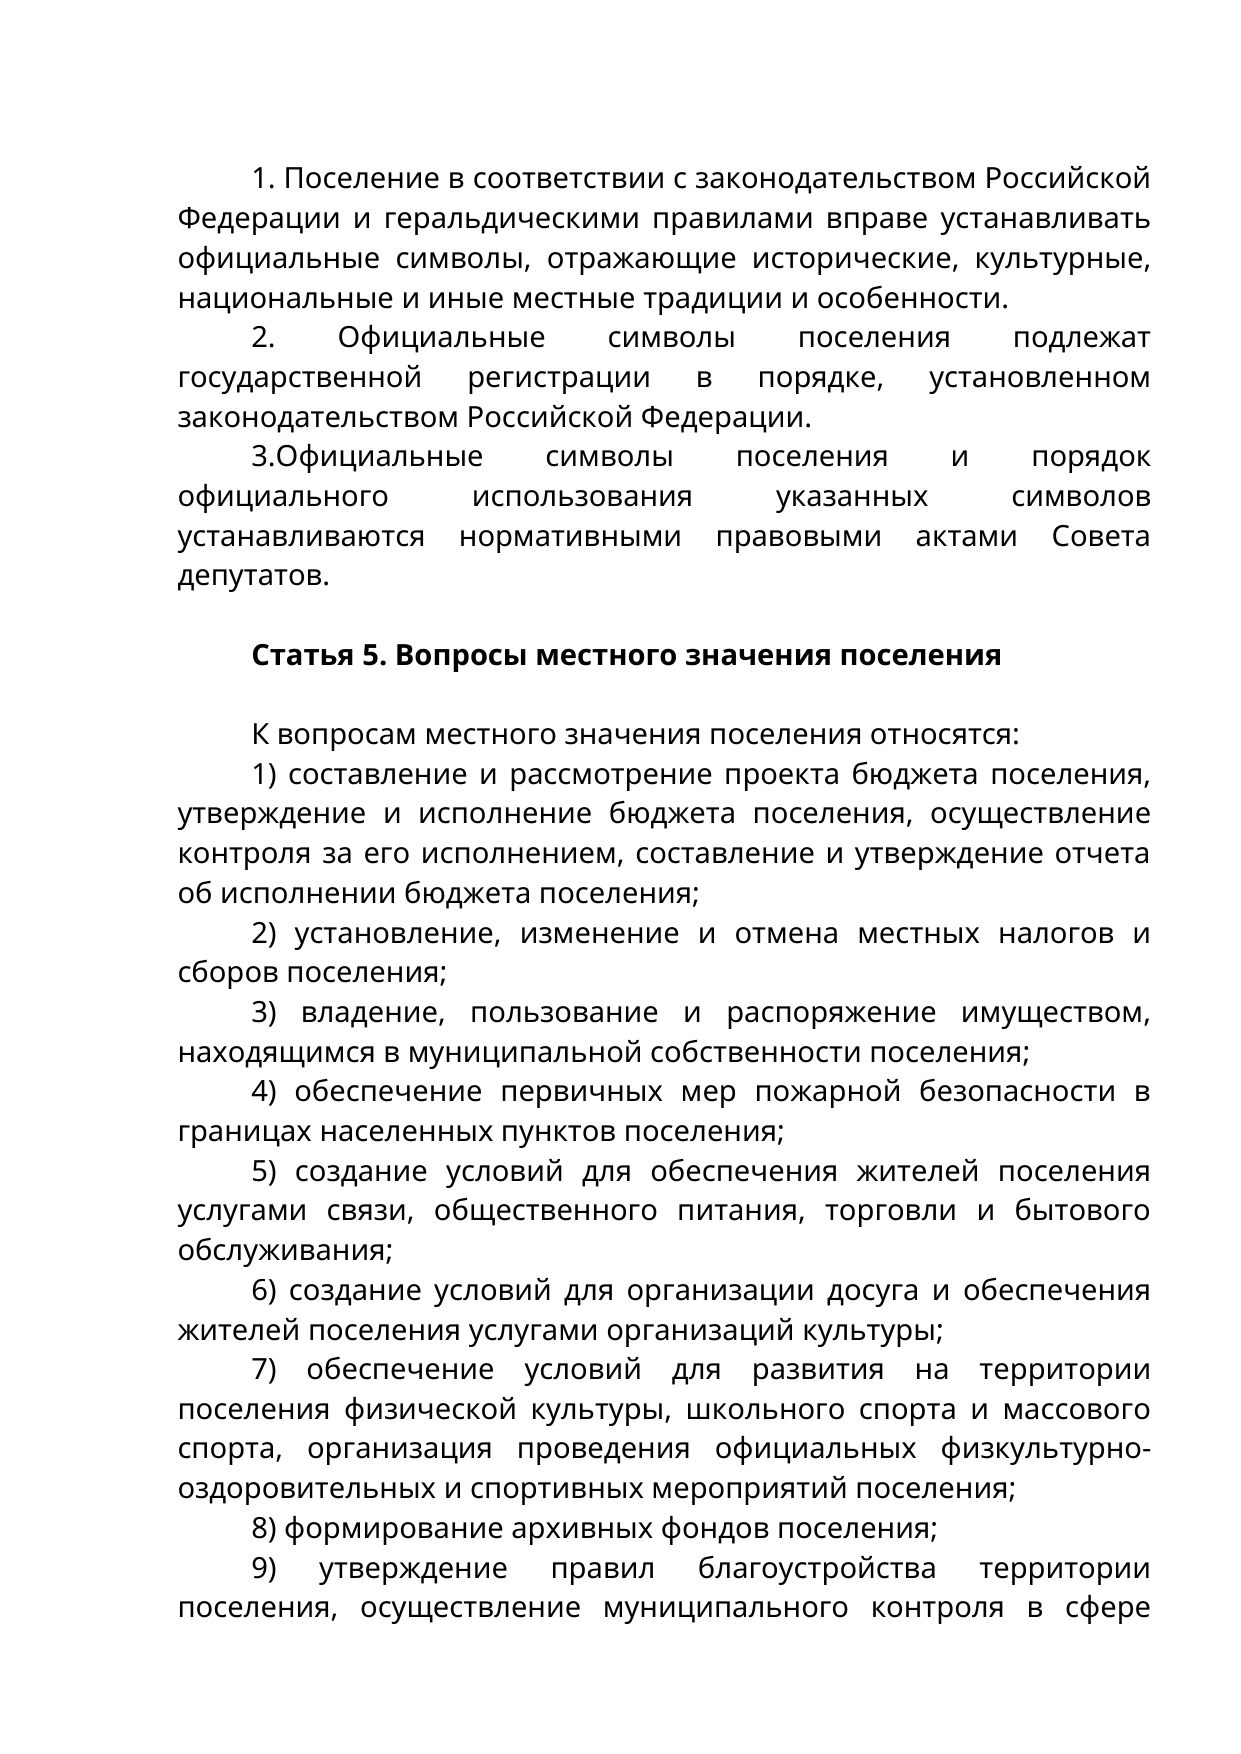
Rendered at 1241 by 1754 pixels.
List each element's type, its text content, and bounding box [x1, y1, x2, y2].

text 2) установление, изменение и отмена местных налогов и сборов поселения; [177, 912, 1152, 991]
text 5) создание условий для обеспечения жителей поселения услугами связи, общественного питания, торговли и бытового обслуживания; [177, 1150, 1152, 1269]
text 4) обеспечение первичных мер пожарной безопасности в границах населенных пунктов поселения; [177, 1071, 1152, 1150]
text Статья 5. Вопросы местного значения поселения [177, 634, 1152, 674]
text 3) владение, пользование и распоряжение имуществом, находящимся в муниципальной собственности поселения; [177, 991, 1152, 1071]
text 1. Поселение в соответствии с законодательством Российской Федерации и геральдическими правилами вправе устанавливать официальные символы, отражающие исторические, культурные, национальные и иные местные традиции и особенности. [177, 158, 1152, 317]
text 3.Официальные символы поселения и порядок официального использования указанных символов устанавливаются нормативными правовыми актами Совета депутатов. [177, 436, 1152, 594]
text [177, 1547, 1152, 1626]
text 1) составление и рассмотрение проекта бюджета поселения, утверждение и исполнение бюджета поселения, осуществление контроля за его исполнением, составление и утверждение отчета об исполнении бюджета поселения; [177, 753, 1152, 912]
text 7) обеспечение условий для развития на территории поселения физической культуры, школьного спорта и массового спорта, организация проведения официальных физкультурно-оздоровительных и спортивных мероприятий поселения; [177, 1348, 1152, 1507]
text 6) создание условий для организации досуга и обеспечения жителей поселения услугами организаций культуры; [177, 1269, 1152, 1348]
text 2. Официальные символы поселения подлежат государственной регистрации в порядке, установленном законодательством Российской Федерации. [177, 317, 1152, 436]
text 8) формирование архивных фондов поселения; [177, 1507, 1152, 1547]
text К вопросам местного значения поселения относятся: [177, 713, 1152, 753]
